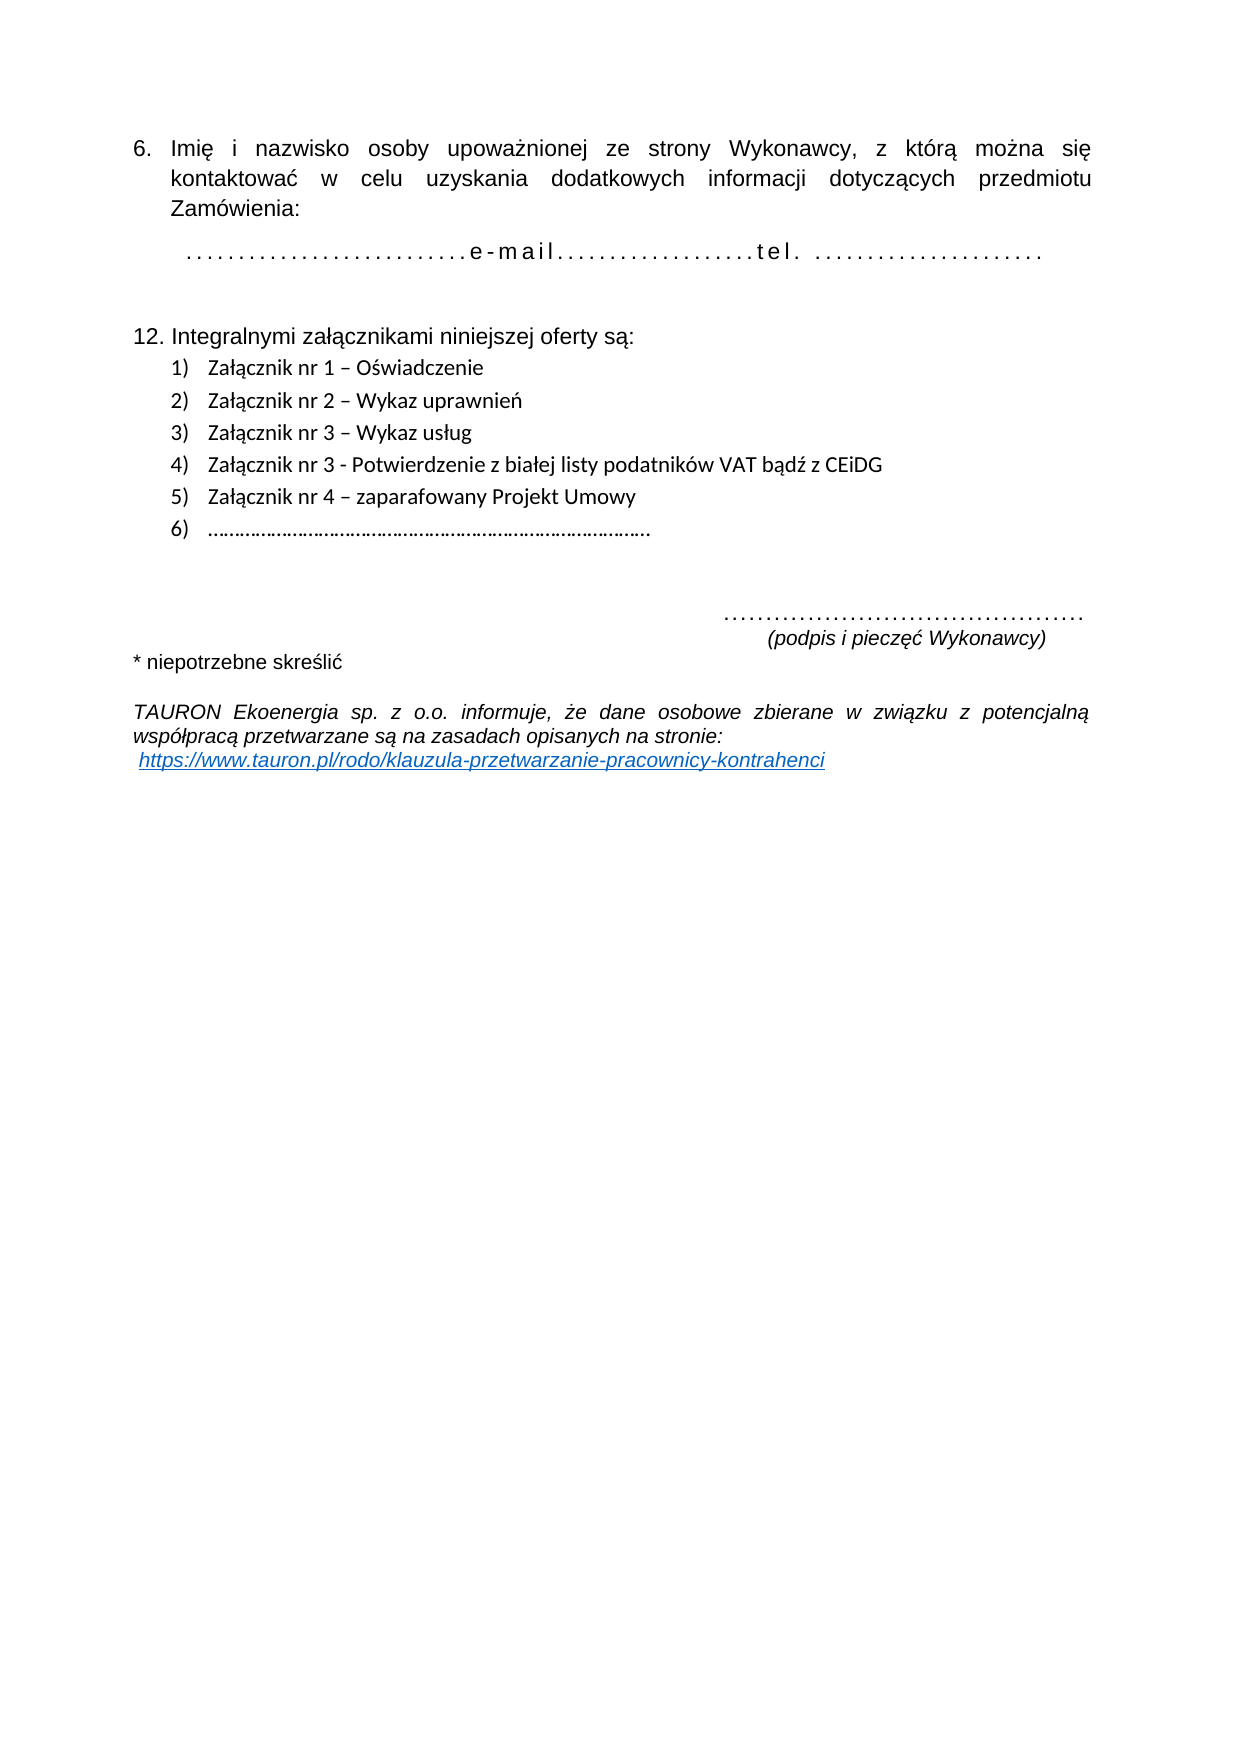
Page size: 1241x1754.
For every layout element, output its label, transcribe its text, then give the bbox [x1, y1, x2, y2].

text https://www.tauron.pl/rodo/klauzula-przetwarzanie-pracownicy-kontrahenci [133, 748, 1093, 772]
list Załącznik nr 2 – Wykaz uprawnień [170, 386, 1093, 414]
text (podpis i pieczęć Wykonawcy) [133, 626, 1093, 650]
list Załącznik nr 4 – zaparafowany Projekt Umowy [170, 482, 1093, 510]
list Załącznik nr 1 – Oświadczenie [170, 353, 1093, 382]
text * niepotrzebne skreślić [133, 650, 1093, 674]
list Załącznik nr 3 - Potwierdzenie z białej listy podatników VAT bądź z CEiDG [170, 450, 1093, 478]
text TAURON Ekoenergia sp. z o.o. informuje, że dane osobowe zbierane w związku z potencjalną współpracą przetwarzane są na zasadach opisanych na stronie: [133, 700, 1093, 748]
list ………………………………………………………………………… [170, 514, 1093, 542]
text 12. Integralnymi załącznikami niniejszej oferty są: [133, 323, 1093, 350]
list Załącznik nr 3 – Wykaz usług [170, 418, 1093, 446]
text ........................................... [649, 599, 1093, 626]
list Imię i nazwisko osoby upoważnionej ze strony Wykonawcy, z którą można się kontaktować w celu uzyskania dodatkowych informacji dotyczących przedmiotu Zamówienia: [133, 135, 1093, 222]
text ...........................e-mail...................tel. ...................... [133, 238, 1093, 264]
